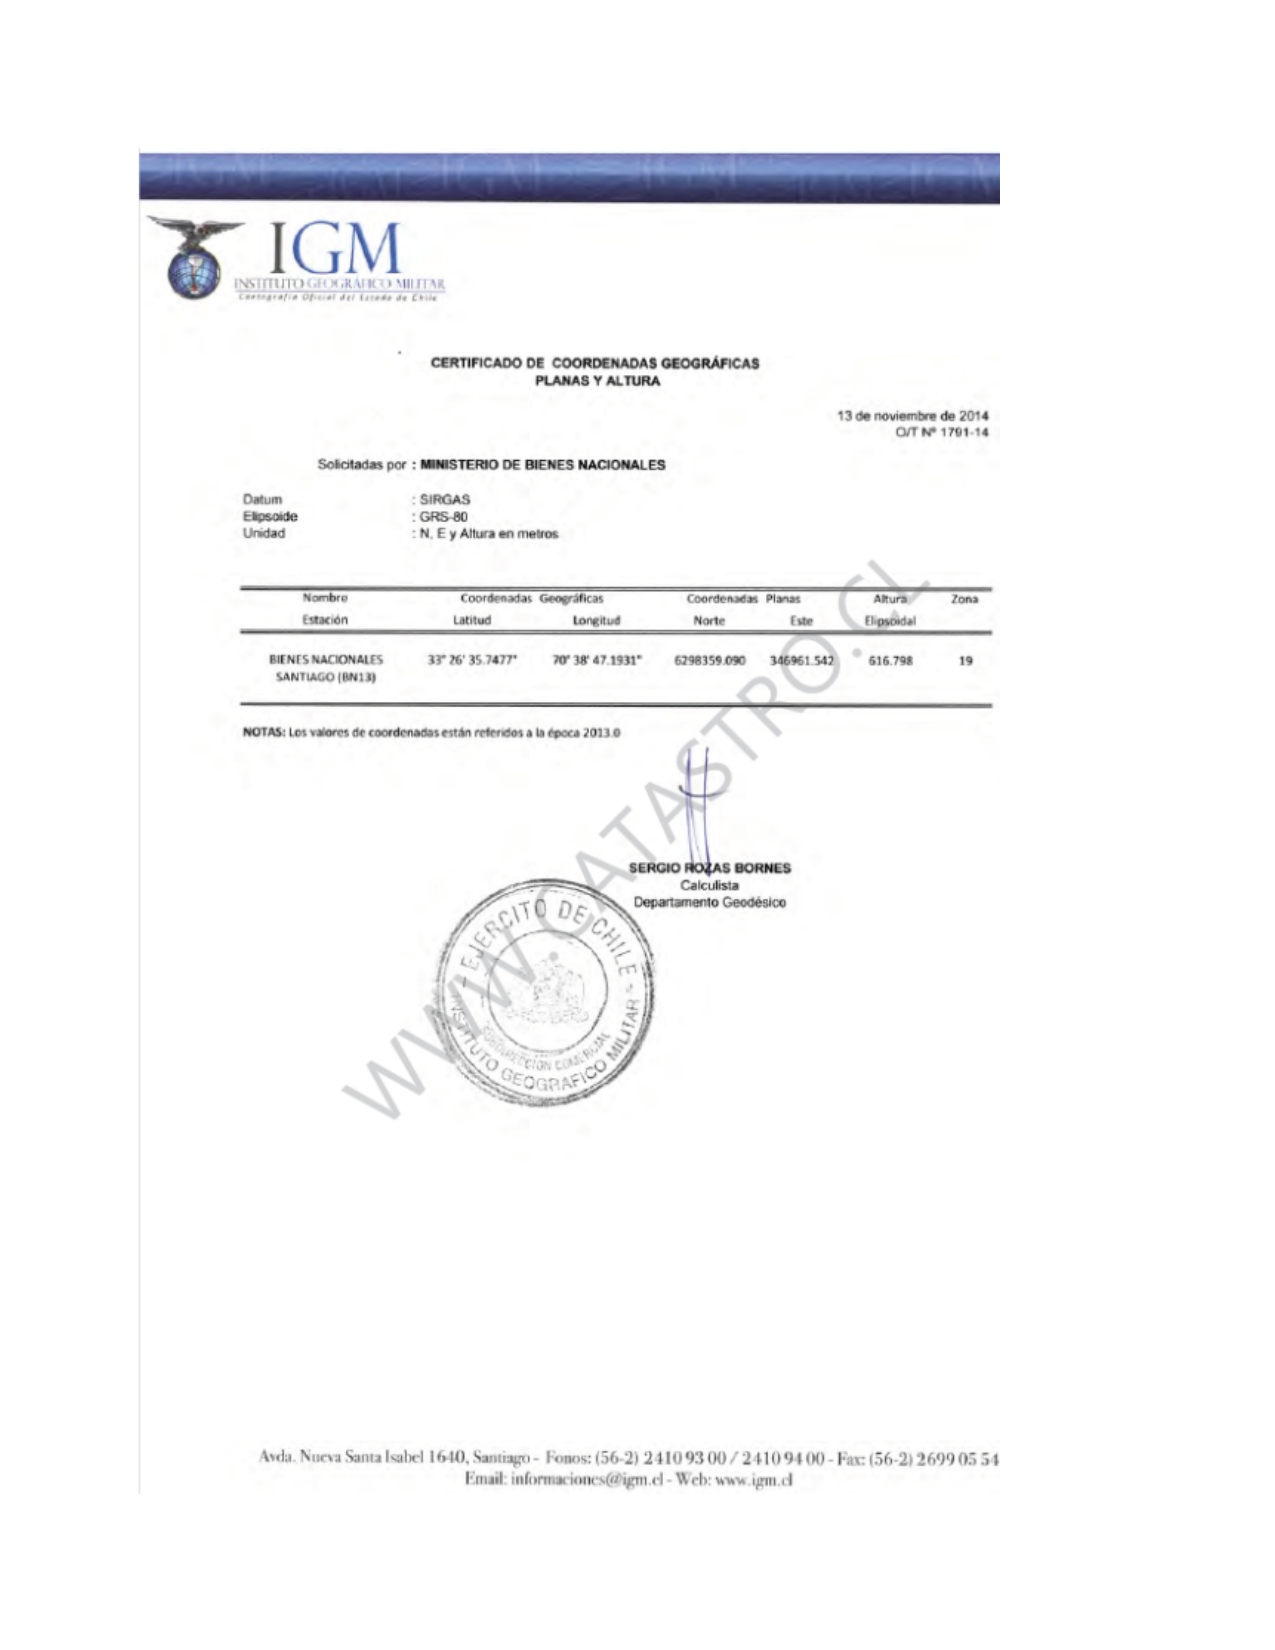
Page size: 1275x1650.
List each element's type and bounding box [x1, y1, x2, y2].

picture [138, 148, 1000, 1494]
